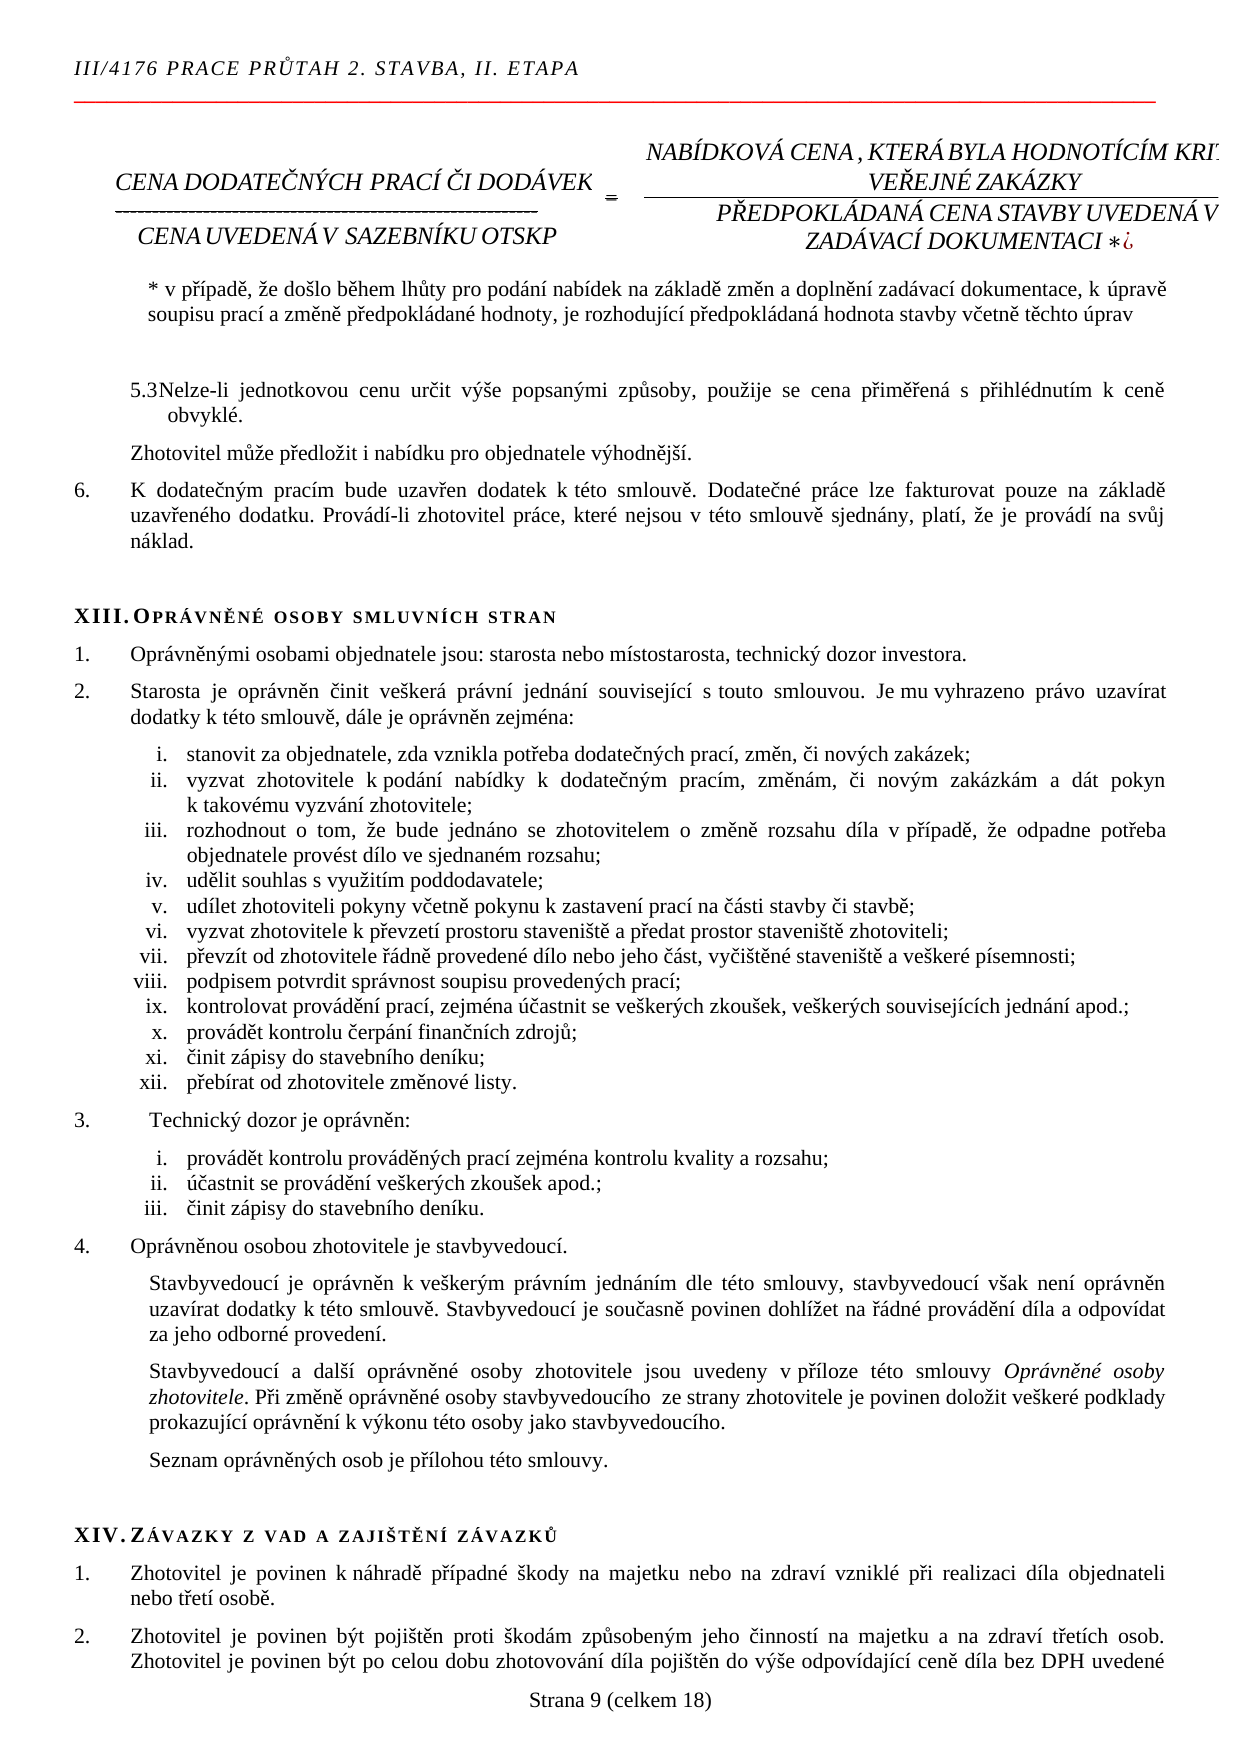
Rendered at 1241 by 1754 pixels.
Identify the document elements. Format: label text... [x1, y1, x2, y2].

list Nelze-li jednotkovou cenu určit výše popsanými způsoby, použije se cena přiměřená s přihlédnutím k ceně obvyklé. [130, 377, 1167, 427]
text * v případě, že došlo během lhůty pro podání nabídek na základě změn a doplnění zadávací dokumentace, k úpravě soupisu prací a změně předpokládané hodnoty, je rozhodující předpokládaná hodnota stavby včetně těchto úprav [148, 276, 1167, 326]
text Stavbyvedoucí je oprávněn k veškerým právním jednáním dle této smlouvy, stavbyvedoucí však není oprávněn uzavírat dodatky k této smlouvě. Stavbyvedoucí je současně povinen dohlížet na řádné provádění díla a odpovídat za jeho odborné provedení. [149, 1270, 1167, 1346]
table_header [632, 131, 1218, 263]
table_header ---------------------------------------------------------- [104, 131, 591, 263]
list provádět kontrolu čerpání finančních zdrojů; [168, 1019, 1167, 1044]
list vyzvat zhotovitele k podání nabídky k dodatečným pracím, změnám, či novým zakázkám a dát pokyn k takovému vyzvání zhotovitele; [168, 767, 1167, 817]
list Oprávněnou osobou zhotovitele je stavbyvedoucí. [74, 1233, 1167, 1258]
text Seznam oprávněných osob je přílohou této smlouvy. [149, 1447, 1167, 1472]
list Závazky z vad a zajištění závazků [74, 1522, 1167, 1547]
list činit zápisy do stavebního deníku. [168, 1195, 1167, 1220]
list stanovit za objednatele, zda vznikla potřeba dodatečných prací, změn, či nových zakázek; [168, 741, 1167, 767]
list kontrolovat provádění prací, zejména účastnit se veškerých zkoušek, veškerých souvisejících jednání apod.; [168, 993, 1167, 1019]
text Stavbyvedoucí a další oprávněné osoby zhotovitele jsou uvedeny v příloze této smlouvy Oprávněné osoby zhotovitele. Při změně oprávněné osoby stavbyvedoucího ze strany zhotovitele je povinen doložit veškeré podklady prokazující oprávnění k výkonu této osoby jako stavbyvedoucího. [149, 1358, 1167, 1434]
list vyzvat zhotovitele k převzetí prostoru staveniště a předat prostor staveniště zhotoviteli; [168, 918, 1167, 943]
list Technický dozor je oprávněn: [74, 1107, 1167, 1132]
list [74, 1623, 1167, 1673]
list podpisem potvrdit správnost soupisu provedených prací; [168, 968, 1167, 993]
list přebírat od zhotovitele změnové listy. [168, 1069, 1167, 1094]
list účastnit se provádění veškerých zkoušek apod.; [168, 1170, 1167, 1195]
list udílet zhotoviteli pokyny včetně pokynu k zastavení prací na části stavby či stavbě; [168, 893, 1167, 918]
list K dodatečným pracím bude uzavřen dodatek k této smlouvě. Dodatečné práce lze fakturovat pouze na základě uzavřeného dodatku. Provádí-li zhotovitel práce, které nejsou v této smlouvě sjednány, platí, že je provádí na svůj náklad. [74, 477, 1167, 553]
list udělit souhlas s využitím poddodavatele; [168, 867, 1167, 893]
list provádět kontrolu prováděných prací zejména kontrolu kvality a rozsahu; [168, 1144, 1167, 1170]
list Starosta je oprávněn činit veškerá právní jednání související s touto smlouvou. Je mu vyhrazeno právo uzavírat dodatky k této smlouvě, dále je oprávněn zejména: [74, 678, 1167, 729]
list rozhodnout o tom, že bude jednáno se zhotovitelem o změně rozsahu díla v případě, že odpadne potřeba objednatele provést dílo ve sjednaném rozsahu; [168, 817, 1167, 867]
list Zhotovitel je povinen k náhradě případné škody na majetku nebo na zdraví vzniklé při realizaci díla objednateli nebo třetí osobě. [74, 1560, 1167, 1610]
list převzít od zhotovitele řádně provedené dílo nebo jeho část, vyčištěné staveniště a veškeré písemnosti; [168, 943, 1167, 968]
list Oprávněné osoby smluvních stran [74, 603, 1167, 628]
table_header = [591, 131, 632, 263]
list činit zápisy do stavebního deníku; [168, 1044, 1167, 1069]
text Zhotovitel může předložit i nabídku pro objednatele výhodnější. [74, 439, 1167, 465]
list Oprávněnými osobami objednatele jsou: starosta nebo místostarosta, technický dozor investora. [74, 641, 1167, 666]
